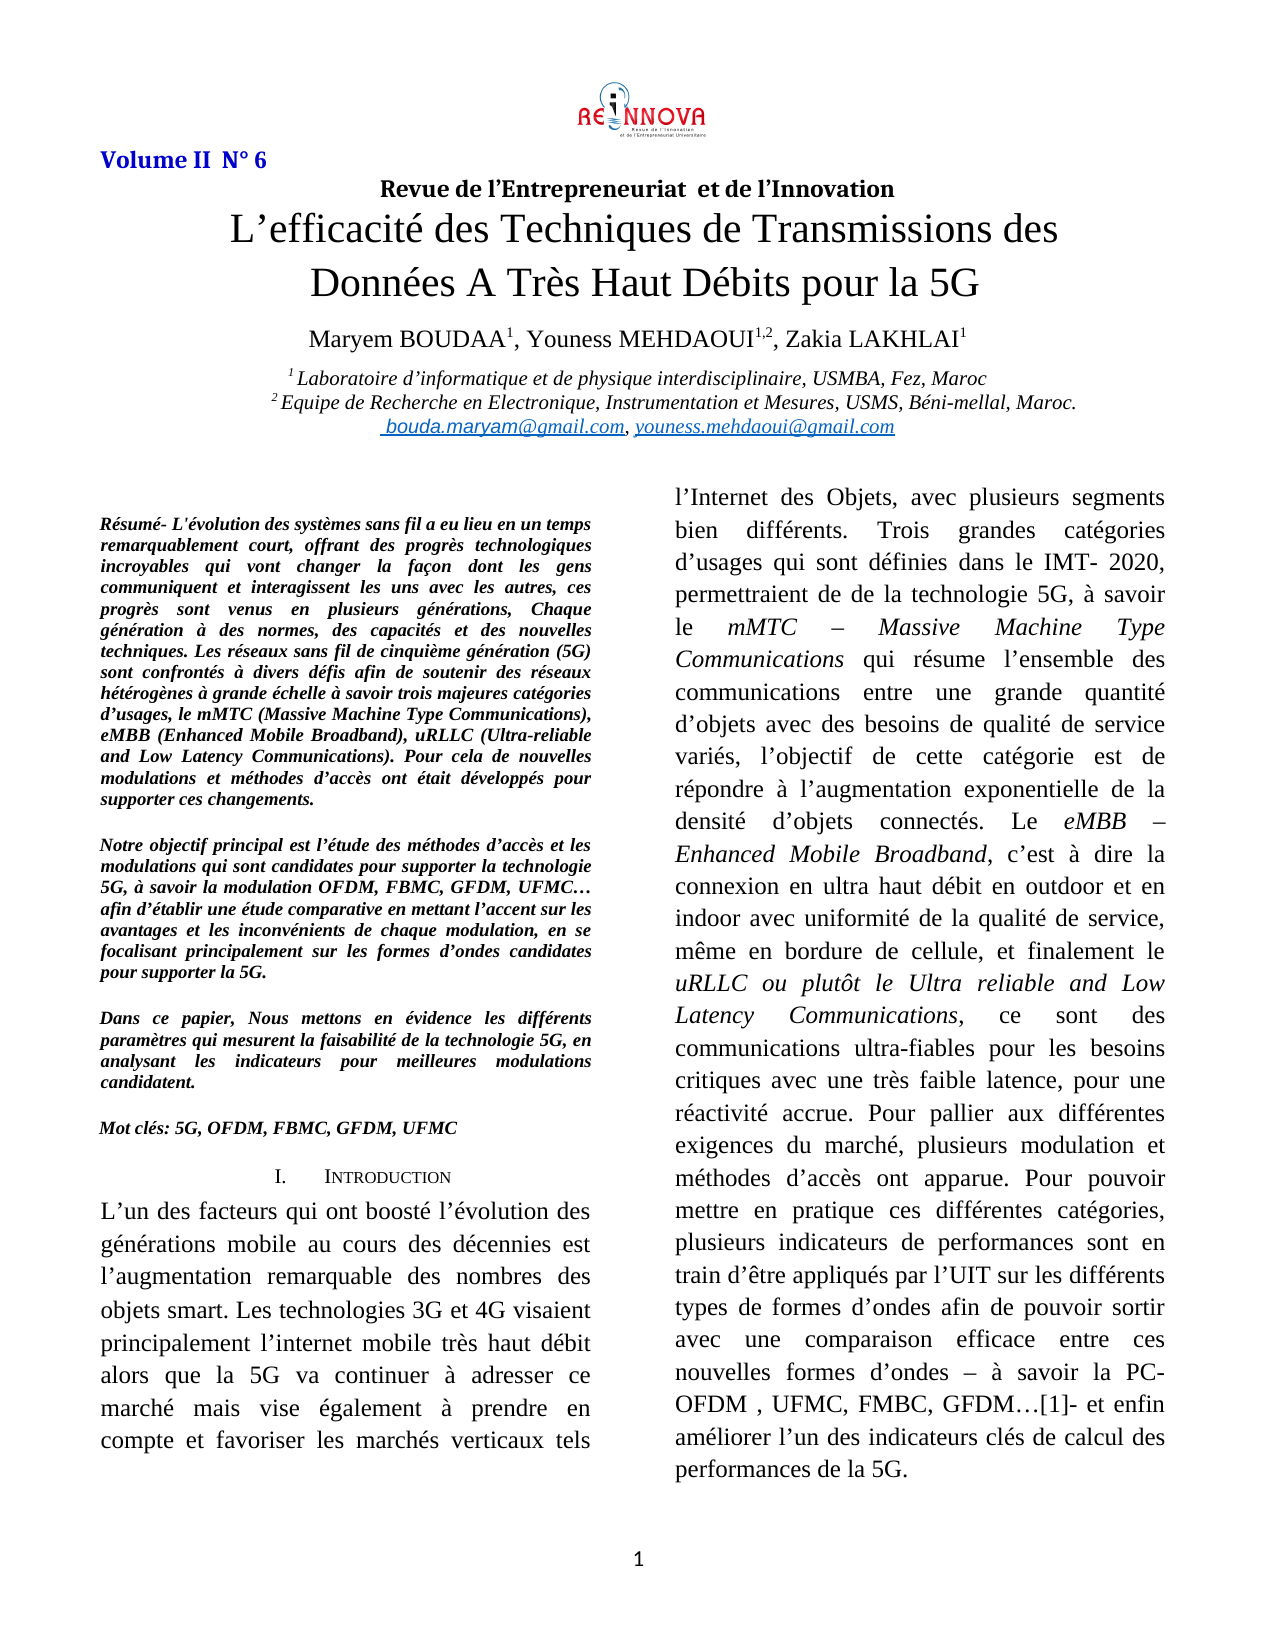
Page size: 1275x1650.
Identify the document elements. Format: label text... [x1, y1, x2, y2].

text L’un des facteurs qui ont boosté l’évolution des générations mobile au cours des décennies est l’augmentation remarquable des nombres des objets smart. Les technologies 3G et 4G visaient principalement l’internet mobile très haut débit alors que la 5G va continuer à adresser ce marché mais vise également à prendre en compte et favoriser les marchés verticaux tels l’Internet des Objets, avec plusieurs segments bien différents. Trois grandes catégories d’usages qui sont définies dans le IMT- 2020, permettraient de de la technologie 5G, à savoir le mMTC – Massive Machine Type Communications qui résume l’ensemble des communications entre une grande quantité d’objets avec des besoins de qualité de service variés, l’objectif de cette catégorie est de répondre à l’augmentation exponentielle de la densité d’objets connectés. Le eMBB – Enhanced Mobile Broadband, c’est à dire la connexion en ultra haut débit en outdoor et en indoor avec uniformité de la qualité de service, même en bordure de cellule, et finalement le uRLLC ou plutôt le Ultra reliable and Low Latency Communications, ce sont des communications ultra-fiables pour les besoins critiques avec une très faible latence, pour une réactivité accrue. Pour pallier aux différentes exigences du marché, plusieurs modulation et méthodes d’accès ont apparue. Pour pouvoir mettre en pratique ces différentes catégories, plusieurs indicateurs de performances sont en train d’être appliqués par l’UIT sur les différents types de formes d’ondes afin de pouvoir sortir avec une comparaison efficace entre ces nouvelles formes d’ondes – à savoir la PC-OFDM , UFMC, FMBC, GFDM…[1]- et enfin améliorer l’un des indicateurs clés de calcul des performances de la 5G. [675, 482, 1166, 1483]
text Dans ce papier, Nous mettons en évidence les différents paramètres qui mesurent la faisabilité de la technologie 5G, en analysant les indicateurs pour meilleures modulations candidatent. [99, 1008, 592, 1092]
picture [569, 75, 720, 146]
text L’un des facteurs qui ont boosté l’évolution des générations mobile au cours des décennies est l’augmentation remarquable des nombres des objets smart. Les technologies 3G et 4G visaient principalement l’internet mobile très haut débit alors que la 5G va continuer à adresser ce marché mais vise également à prendre en compte et favoriser les marchés verticaux tels l’Internet des Objets, avec plusieurs segments bien différents. Trois grandes catégories d’usages qui sont définies dans le IMT- 2020, permettraient de de la technologie 5G, à savoir le mMTC – Massive Machine Type Communications qui résume l’ensemble des communications entre une grande quantité d’objets avec des besoins de qualité de service variés, l’objectif de cette catégorie est de répondre à l’augmentation exponentielle de la densité d’objets connectés. Le eMBB – Enhanced Mobile Broadband, c’est à dire la connexion en ultra haut débit en outdoor et en indoor avec uniformité de la qualité de service, même en bordure de cellule, et finalement le uRLLC ou plutôt le Ultra reliable and Low Latency Communications, ce sont des communications ultra-fiables pour les besoins critiques avec une très faible latence, pour une réactivité accrue. Pour pallier aux différentes exigences du marché, plusieurs modulation et méthodes d’accès ont apparue. Pour pouvoir mettre en pratique ces différentes catégories, plusieurs indicateurs de performances sont en train d’être appliqués par l’UIT sur les différents types de formes d’ondes afin de pouvoir sortir avec une comparaison efficace entre ces nouvelles formes d’ondes – à savoir la PC-OFDM , UFMC, FMBC, GFDM…[1]- et enfin améliorer l’un des indicateurs clés de calcul des performances de la 5G. [100, 1196, 591, 1454]
text 1 Laboratoire d’informatique et de physique interdisciplinaire, USMBA, Fez, Maroc [100, 366, 1174, 389]
text bouda.maryam@gmail.com, youness.mehdaoui@gmail.com [100, 414, 1174, 438]
subtitle INTRODUCTION [138, 1164, 600, 1188]
text Résumé- L'évolution des systèmes sans fil a eu lieu en un temps remarquablement court, offrant des progrès technologiques incroyables qui vont changer la façon dont les gens communiquent et interagissent les uns avec les autres, ces progrès sont venus en plusieurs générations, Chaque génération à des normes, des capacités et des nouvelles techniques. Les réseaux sans fil de cinquième génération (5G) sont confrontés à divers défis afin de soutenir des réseaux hétérogènes à grande échelle à savoir trois majeures catégories d’usages, le mMTC (Massive Machine Type Communications), eMBB (Enhanced Mobile Broadband), uRLLC (Ultra-reliable and Low Latency Communications). Pour cela de nouvelles modulations et méthodes d’accès ont était développés pour supporter ces changements. [99, 513, 592, 809]
text 2 Equipe de Recherche en Electronique, Instrumentation et Mesures, USMS, Béni-mellal, Maroc. [100, 389, 1174, 414]
text Mot clés: 5G, OFDM, FBMC, GFDM, UFMC [99, 1118, 592, 1139]
text Notre objectif principal est l’étude des méthodes d’accès et les modulations qui sont candidates pour supporter la technologie 5G, à savoir la modulation OFDM, FBMC, GFDM, UFMC…afin d’établir une étude comparative en mettant l’accent sur les avantages et les inconvénients de chaque modulation, en se focalisant principalement sur les formes d’ondes candidates pour supporter la 5G. [99, 834, 592, 982]
text Maryem BOUDAA1, Youness MEHDAOUI1,2, Zakia LAKHLAI1 [100, 324, 1174, 353]
text L’efficacité des Techniques de Transmissions des Données A Très Haut Débits pour la 5G [145, 204, 1143, 306]
